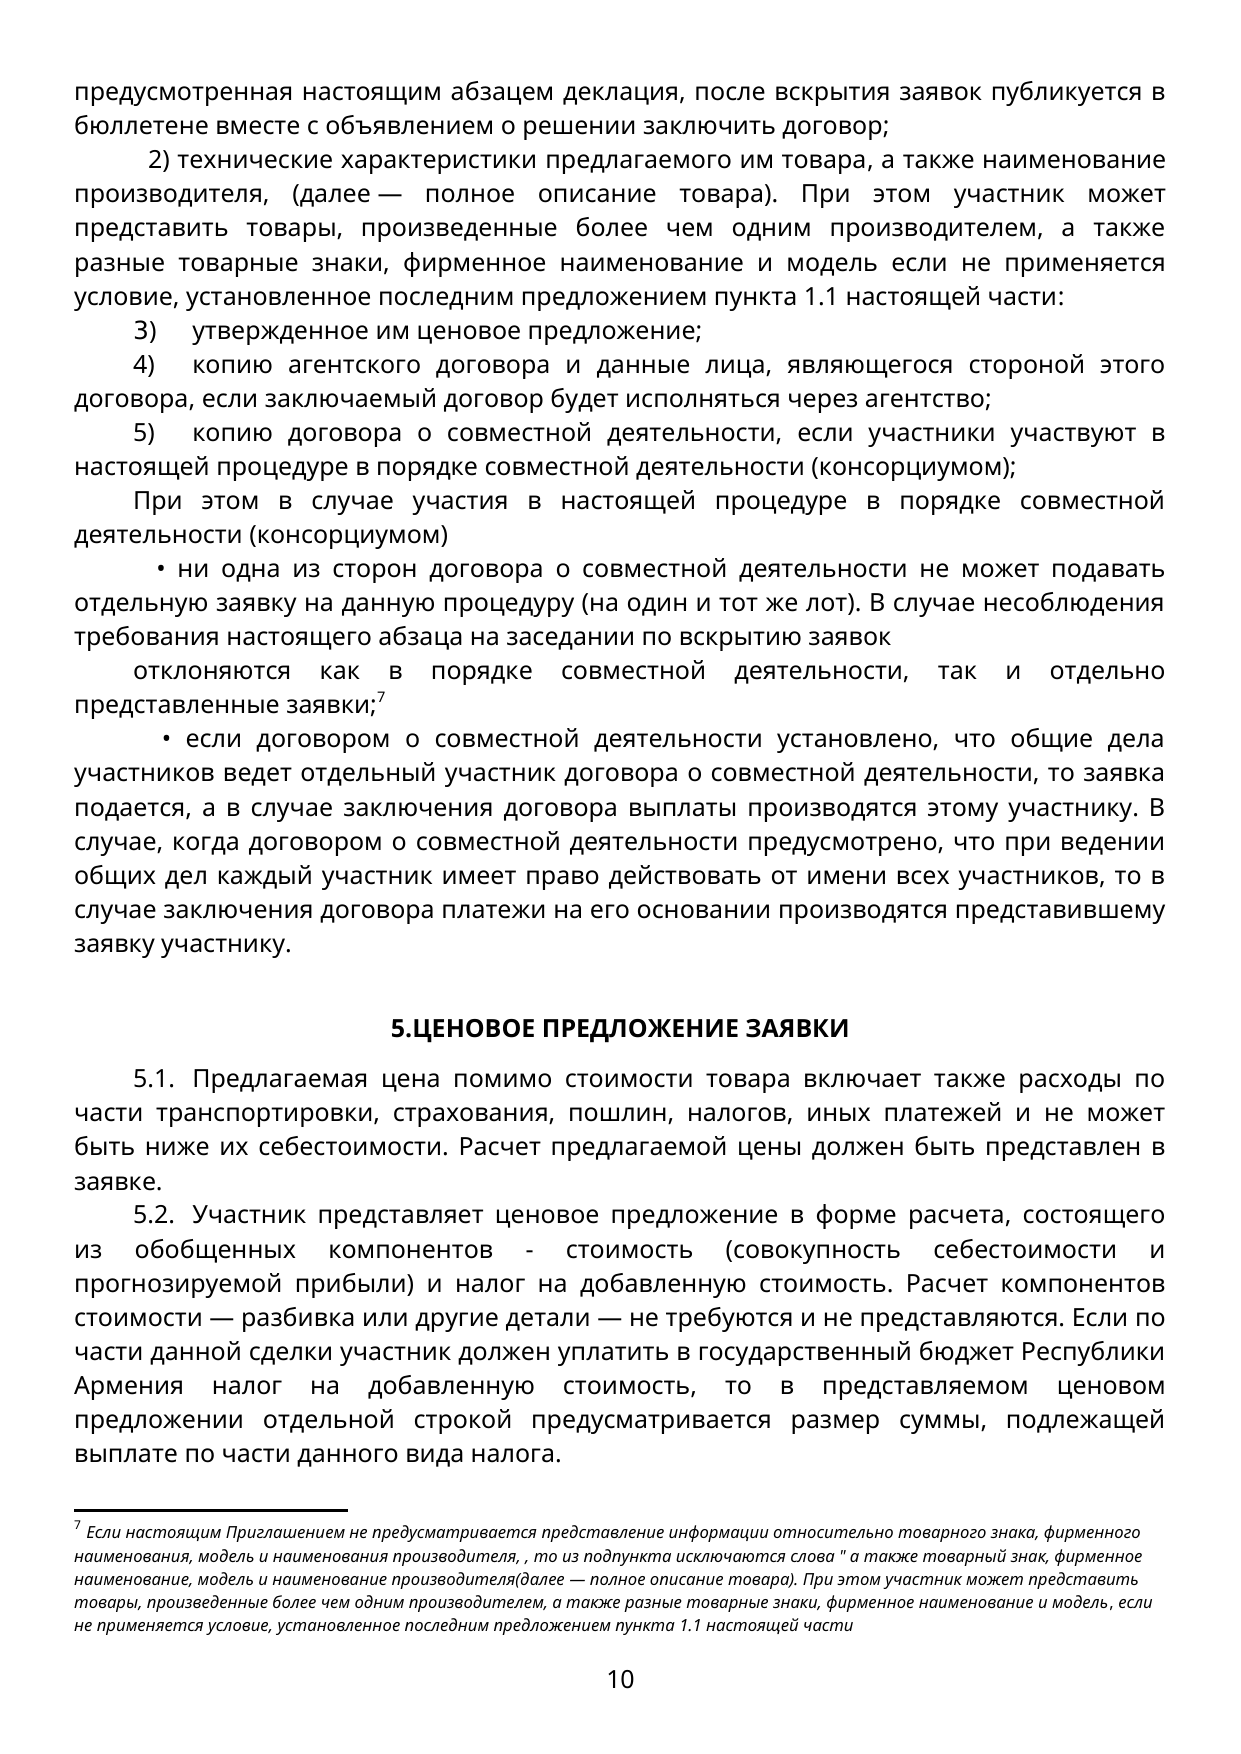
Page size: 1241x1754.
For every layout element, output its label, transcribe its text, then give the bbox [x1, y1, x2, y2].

text При этом в случае участия в настоящей процедуре в порядке совместной деятельности (консорциумом) [74, 483, 1167, 551]
text отклоняются как в порядке совместной деятельности, так и отдельно представленные заявки;7 [74, 653, 1167, 721]
text 5.1. Предлагаемая цена помимо стоимости товара включает также расходы по части транспортировки, страхования, пошлин, налогов, иных платежей и не может быть ниже их себестоимости. Расчет предлагаемой цены должен быть представлен в заявке. [74, 1061, 1167, 1197]
text 4) копию агентского договора и данные лица, являющегося стороной этого договора, если заключаемый договор будет исполняться через агентство; [74, 346, 1167, 414]
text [74, 74, 1167, 142]
text 5) копию договора о совместной деятельности, если участники участвуют в настоящей процедуре в порядке совместной деятельности (консорциумом); [74, 414, 1167, 483]
text 3) утвержденное им ценовое предложение; [74, 312, 1167, 346]
text • ни одна из сторон договора о совместной деятельности не может подавать отдельную заявку на данную процедуру (на один и тот же лот). В случае несоблюдения требования настоящего абзаца на заседании по вскрытию заявок [74, 551, 1167, 653]
text • если договором о совместной деятельности установлено, что общие дела участников ведет отдельный участник договора о совместной деятельности, то заявка подается, а в случае заключения договора выплаты производятся этому участнику. В случае, когда договором о совместной деятельности предусмотрено, что при ведении общих дел каждый участник имеет право действовать от имени всех участников, то в случае заключения договора платежи на его основании производятся представившему заявку участнику. [74, 721, 1167, 959]
text 2) технические характеристики предлагаемого им товара, а также наименование производителя, (далее — полное описание товара). При этом участник может представить товары, произведенные более чем одним производителем, а также разные товарные знаки, фирменное наименование и модель если не применяется условие, установленное последним предложением пункта 1.1 настоящей части: [74, 142, 1167, 312]
text 5.2. Участник представляет ценовое предложение в форме расчета, состоящего из обобщенных компонентов - стоимость (совокупность себестоимости и прогнозируемой прибыли) и налог на добавленную стоимость. Расчет компонентов стоимости — разбивка или другие детали — не требуются и не представляются. Если по части данной сделки участник должен уплатить в государственный бюджет Республики Армения налог на добавленную стоимость, то в представляемом ценовом предложении отдельной строкой предусматривается размер суммы, подлежащей выплате по части данного вида налога. [74, 1197, 1167, 1470]
text 5.ЦЕНОВОЕ ПРЕДЛОЖЕНИЕ ЗАЯВКИ [74, 1010, 1167, 1044]
